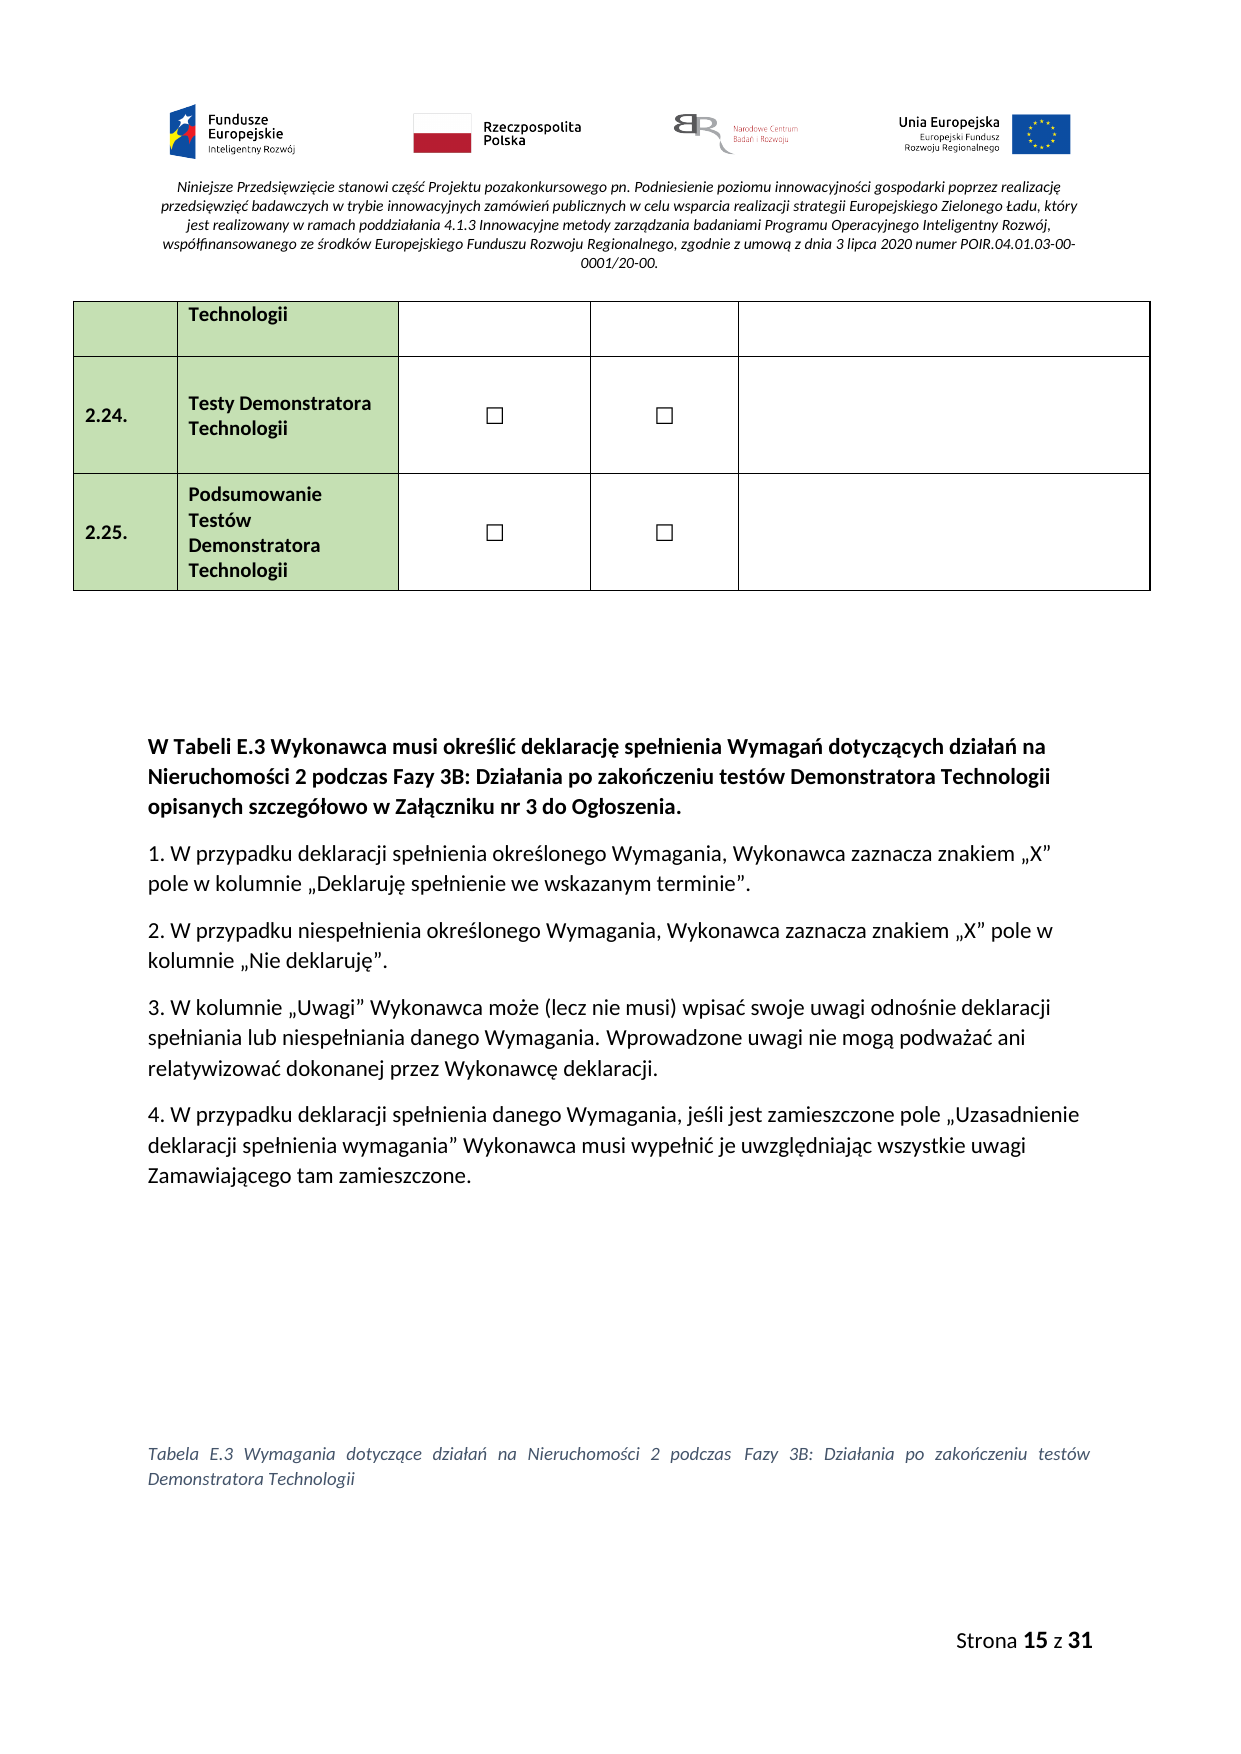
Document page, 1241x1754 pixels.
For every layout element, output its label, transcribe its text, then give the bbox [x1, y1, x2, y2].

text 3. W kolumnie „Uwagi” Wykonawca może (lecz nie musi) wpisać swoje uwagi odnośnie deklaracji spełniania lub niespełniania danego Wymagania. Wprowadzone uwagi nie mogą podważać ani relatywizować dokonanej przez Wykonawcę deklaracji. [148, 993, 1093, 1082]
table_cell Podsumowanie Testów Demonstratora Technologii [178, 474, 398, 590]
text Tabela E.3 Wymagania dotyczące działań na Nieruchomości 2 podczas Fazy 3B: Działania po zakończeniu testów Demonstratora Technologii [148, 1442, 1093, 1490]
table_cell [739, 357, 1149, 473]
table_cell Testy Demonstratora Technologii [178, 357, 398, 473]
table_cell Zagospodarowanie masy pofermentacyjnej w trakcie realizacji rozruchu i Testów Demonstratora Technologii [178, 302, 398, 356]
table_cell [74, 474, 177, 590]
text 2. W przypadku niespełnienia określonego Wymagania, Wykonawca zaznacza znakiem „X” pole w kolumnie „Nie deklaruję”. [148, 916, 1093, 974]
table_cell [739, 474, 1149, 590]
text 4. W przypadku deklaracji spełnienia danego Wymagania, jeśli jest zamieszczone pole „Uzasadnienie deklaracji spełnienia wymagania” Wykonawca musi wypełnić je uwzględniając wszystkie uwagi Zamawiającego tam zamieszczone. [148, 1101, 1093, 1189]
table_cell [739, 302, 1149, 356]
text W Tabeli E.3 Wykonawca musi określić deklarację spełnienia Wymagań dotyczących działań na Nieruchomości 2 podczas Fazy 3B: Działania po zakończeniu testów Demonstratora Technologii opisanych szczegółowo w Załączniku nr 3 do Ogłoszenia. [148, 732, 1093, 820]
picture [169, 104, 1071, 159]
text 1. W przypadku deklaracji spełnienia określonego Wymagania, Wykonawca zaznacza znakiem „X” pole w kolumnie „Deklaruję spełnienie we wskazanym terminie”. [148, 839, 1093, 897]
table_cell [74, 357, 177, 473]
table_cell [74, 302, 177, 356]
